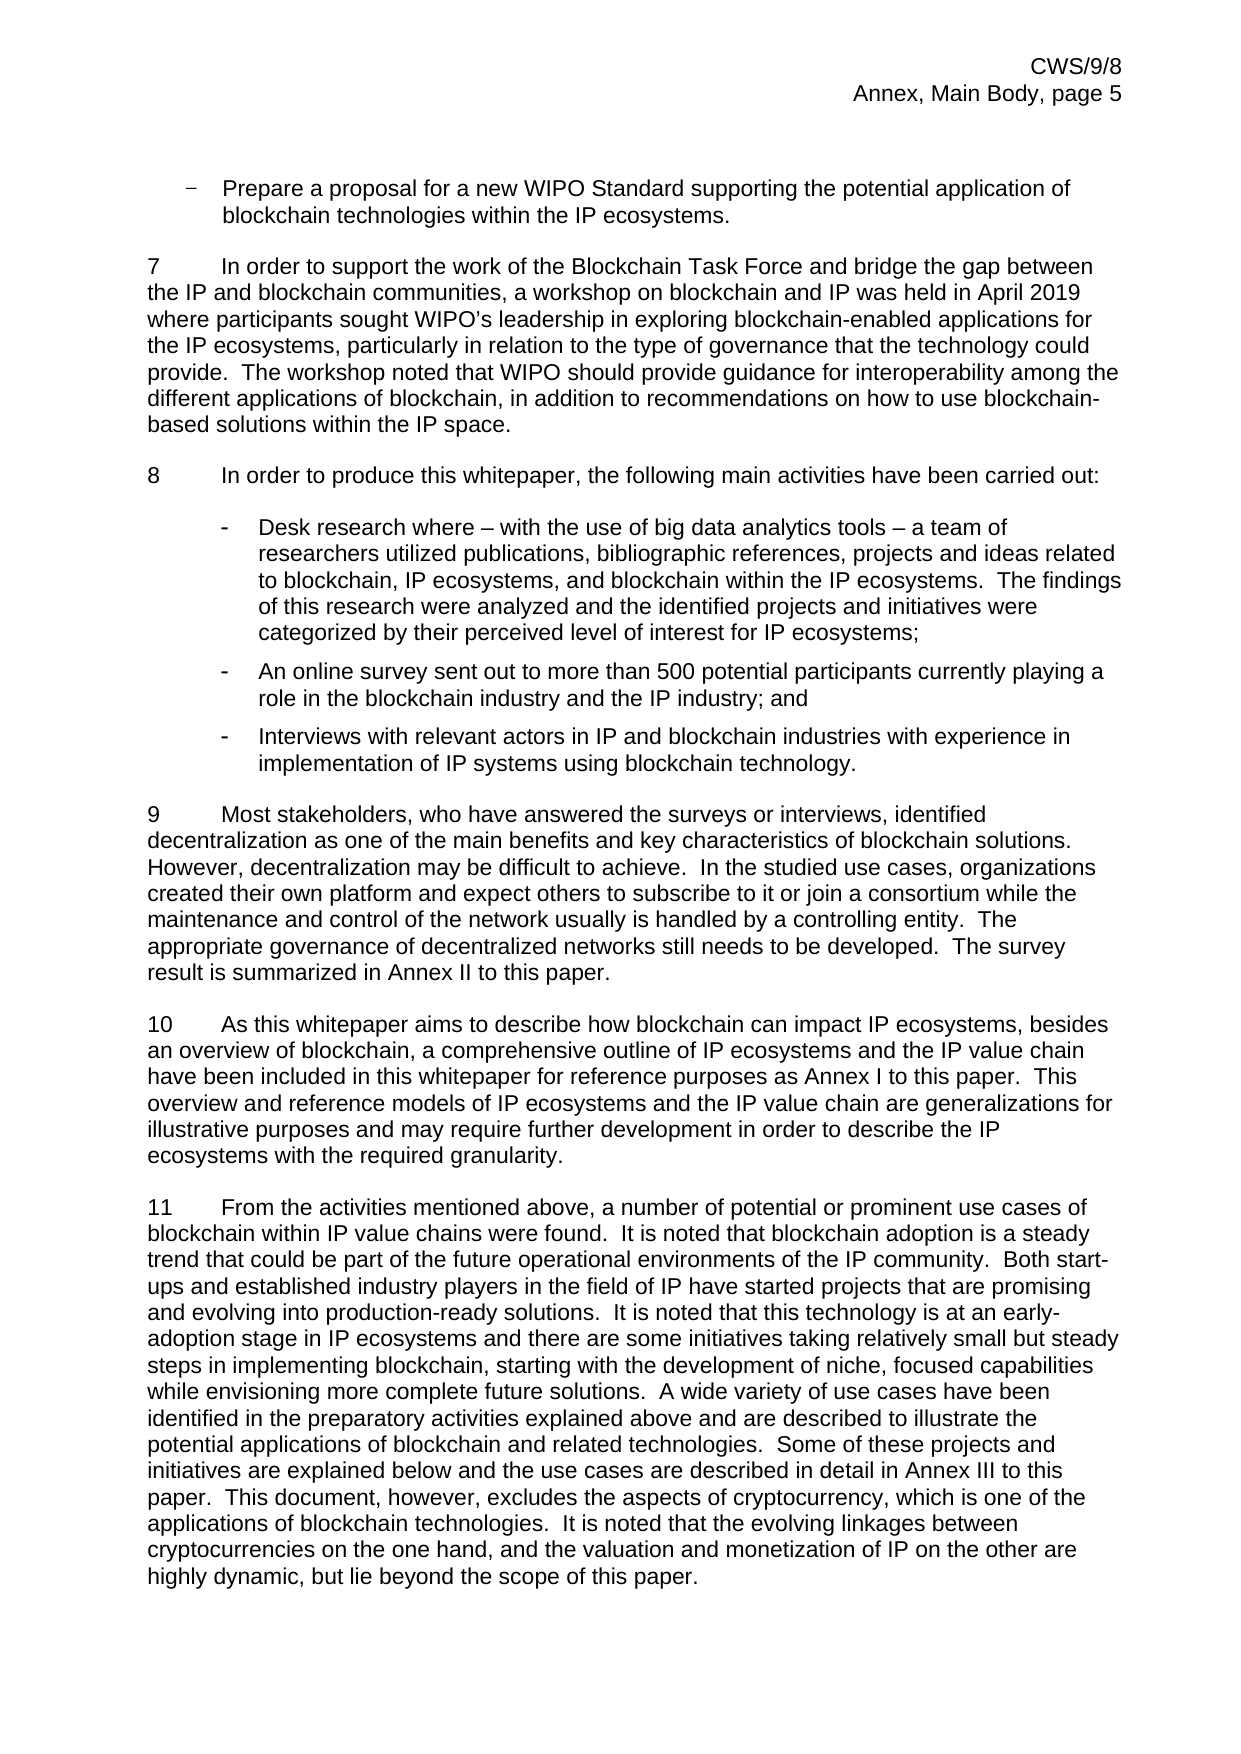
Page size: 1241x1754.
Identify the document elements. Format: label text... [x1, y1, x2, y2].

list Desk research where – with the use of big data analytics tools – a team of researchers utilized publications, bibliographic references, projects and ideas related to blockchain, IP ecosystems, and blockchain within the IP ecosystems. The findings of this research were analyzed and the identified projects and initiatives were categorized by their perceived level of interest for IP ecosystems; [221, 514, 1122, 646]
text In order to support the work of the Blockchain Task Force and bridge the gap between the IP and blockchain communities, a workshop on blockchain and IP was held in April 2019 where participants sought WIPO’s leadership in exploring blockchain-enabled applications for the IP ecosystems, particularly in relation to the type of governance that the technology could provide. The workshop noted that WIPO should provide guidance for interoperability among the different applications of blockchain, in addition to recommendations on how to use blockchain-based solutions within the IP space. [147, 253, 1122, 437]
list Prepare a proposal for a new WIPO Standard supporting the potential application of blockchain technologies within the IP ecosystems. [184, 175, 1122, 228]
list An online survey sent out to more than 500 potential participants currently playing a role in the blockchain industry and the IP industry; and [221, 658, 1122, 711]
text As this whitepaper aims to describe how blockchain can impact IP ecosystems, besides an overview of blockchain, a comprehensive outline of IP ecosystems and the IP value chain have been included in this whitepaper for reference purposes as Annex I to this paper. This overview and reference models of IP ecosystems and the IP value chain are generalizations for illustrative purposes and may require further development in order to describe the IP ecosystems with the required granularity. [147, 1011, 1122, 1169]
list Interviews with relevant actors in IP and blockchain industries with experience in implementation of IP systems using blockchain technology. [221, 723, 1122, 776]
text In order to produce this whitepaper, the following main activities have been carried out: [147, 462, 1122, 489]
text From the activities mentioned above, a number of potential or prominent use cases of blockchain within IP value chains were found. It is noted that blockchain adoption is a steady trend that could be part of the future operational environments of the IP community. Both start-ups and established industry players in the field of IP have started projects that are promising and evolving into production-ready solutions. It is noted that this technology is at an early-adoption stage in IP ecosystems and there are some initiatives taking relatively small but steady steps in implementing blockchain, starting with the development of niche, focused capabilities while envisioning more complete future solutions. A wide variety of use cases have been identified in the preparatory activities explained above and are described to illustrate the potential applications of blockchain and related technologies. Some of these projects and initiatives are explained below and the use cases are described in detail in Annex III to this paper. This document, however, excludes the aspects of cryptocurrency, which is one of the applications of blockchain technologies. It is noted that the evolving linkages between cryptocurrencies on the one hand, and the valuation and monetization of IP on the other are highly dynamic, but lie beyond the scope of this paper. [147, 1194, 1122, 1589]
text Most stakeholders, who have answered the surveys or interviews, identified decentralization as one of the main benefits and key characteristics of blockchain solutions. However, decentralization may be difficult to achieve. In the studied use cases, organizations created their own platform and expect others to subscribe to it or join a consortium while the maintenance and control of the network usually is handled by a controlling entity. The appropriate governance of decentralized networks still needs to be developed. The survey result is summarized in Annex II to this paper. [147, 801, 1122, 986]
